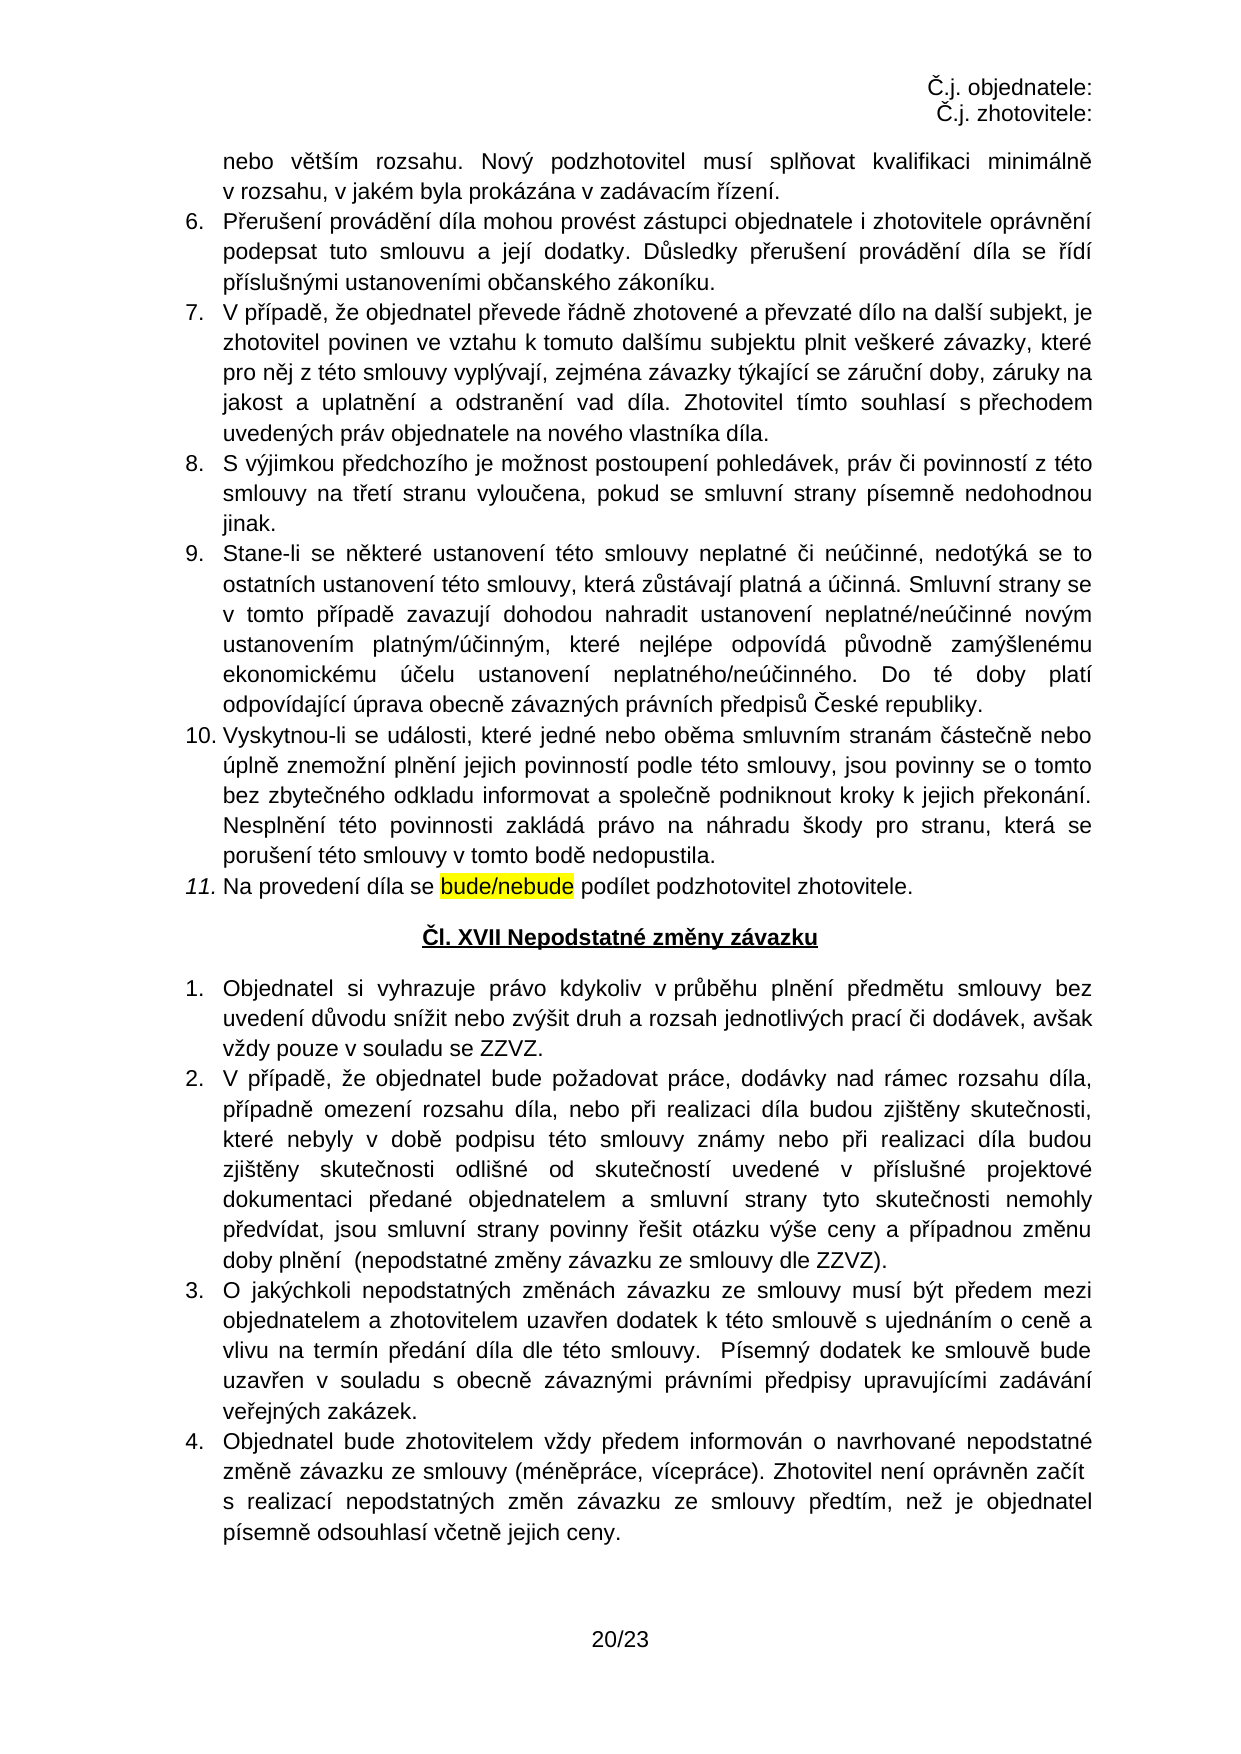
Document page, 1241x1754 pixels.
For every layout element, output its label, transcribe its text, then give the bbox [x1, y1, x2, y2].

text Čl. XVII Nepodstatné změny závazku [148, 924, 1093, 950]
list Na provedení díla se bude/nebude podílet podzhotovitel zhotovitele. [574, 873, 1093, 899]
list Vyskytnou-li se události, které jedné nebo oběma smluvním stranám částečně nebo úplně znemožní plnění jejich povinností podle této smlouvy, jsou povinny se o tomto bez zbytečného odkladu informovat a společně podniknout kroky k jejich překonání. Nesplnění této povinnosti zakládá právo na náhradu škody pro stranu, která se porušení této smlouvy v tomto bodě nedopustila. [185, 722, 1093, 869]
list V případě, že objednatel bude požadovat práce, dodávky nad rámec rozsahu díla, případně omezení rozsahu díla, nebo při realizaci díla budou zjištěny skutečnosti, které nebyly v době podpisu této smlouvy známy nebo při realizaci díla budou zjištěny skutečnosti odlišné od skutečností uvedené v příslušné projektové dokumentaci předané objednatelem a smluvní strany tyto skutečnosti nemohly předvídat, jsou smluvní strany povinny řešit otázku výše ceny a případnou změnu doby plnění (nepodstatné změny závazku ze smlouvy dle ZZVZ). [185, 1065, 1093, 1273]
list Objednatel bude zhotovitelem vždy předem informován o navrhované nepodstatné změně závazku ze smlouvy (méněpráce, vícepráce). Zhotovitel není oprávněn začít s realizací nepodstatných změn závazku ze smlouvy předtím, než je objednatel písemně odsouhlasí včetně jejich ceny. [185, 1428, 1093, 1545]
list S výjimkou předchozího je možnost postoupení pohledávek, práv či povinností z této smlouvy na třetí stranu vyloučena, pokud se smluvní strany písemně nedohodnou jinak. [185, 450, 1093, 536]
list Přerušení provádění díla mohou provést zástupci objednatele i zhotovitele oprávnění podepsat tuto smlouvu a její dodatky. Důsledky přerušení provádění díla se řídí příslušnými ustanoveními občanského zákoníku. [185, 208, 1093, 295]
list V případě, že objednatel převede řádně zhotovené a převzaté dílo na další subjekt, je zhotovitel povinen ve vztahu k tomuto dalšímu subjektu plnit veškeré závazky, které pro něj z této smlouvy vyplývají, zejména závazky týkající se záruční doby, záruky na jakost a uplatnění a odstranění vad díla. Zhotovitel tímto souhlasí s přechodem uvedených práv objednatele na nového vlastníka díla. [185, 299, 1093, 446]
list Na provedení díla se bude/nebude podílet podzhotovitel zhotovitele. [185, 873, 440, 899]
list Objednatel si vyhrazuje právo kdykoliv v průběhu plnění předmětu smlouvy bez uvedení důvodu snížit nebo zvýšit druh a rozsah jednotlivých prací či dodávek, avšak vždy pouze v souladu se ZZVZ. [185, 975, 1093, 1061]
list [185, 148, 1093, 204]
list O jakýchkoli nepodstatných změnách závazku ze smlouvy musí být předem mezi objednatelem a zhotovitelem uzavřen dodatek k této smlouvě s ujednáním o ceně a vlivu na termín předání díla dle této smlouvy. Písemný dodatek ke smlouvě bude uzavřen v souladu s obecně závaznými právními předpisy upravujícími zadávání veřejných zakázek. [185, 1277, 1093, 1424]
list Stane-li se některé ustanovení této smlouvy neplatné či neúčinné, nedotýká se to ostatních ustanovení této smlouvy, která zůstávají platná a účinná. Smluvní strany se v tomto případě zavazují dohodou nahradit ustanovení neplatné/neúčinné novým ustanovením platným/účinným, které nejlépe odpovídá původně zamýšlenému ekonomickému účelu ustanovení neplatného/neúčinného. Do té doby platí odpovídající úprava obecně závazných právních předpisů České republiky. [185, 540, 1093, 718]
